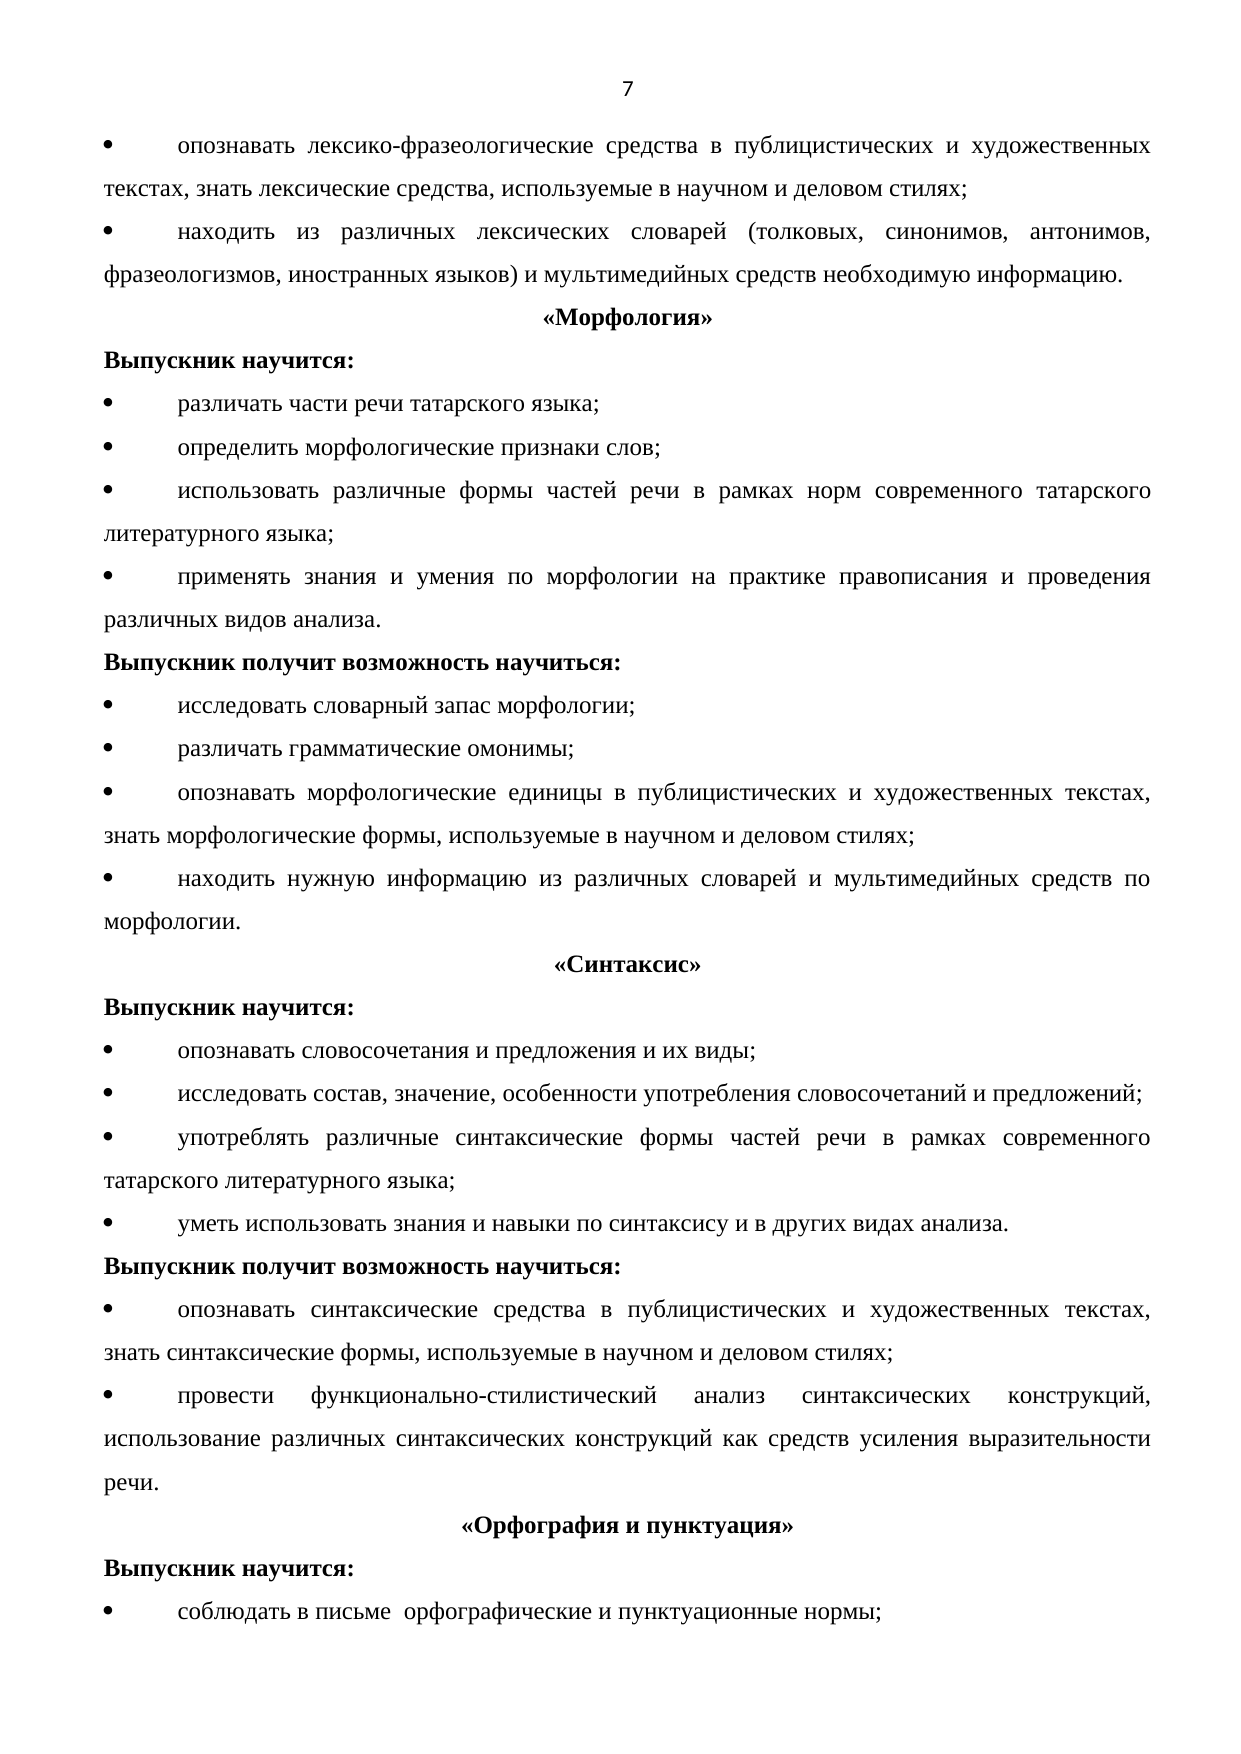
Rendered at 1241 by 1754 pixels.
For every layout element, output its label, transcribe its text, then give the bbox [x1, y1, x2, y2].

list исследовать состав, значение, особенности употребления словосочетаний и предложений; [103, 1078, 1152, 1107]
list уметь использовать знания и навыки по синтаксису и в других видах анализа. [103, 1208, 1152, 1237]
text Выпускник получит возможность научиться: [103, 647, 1152, 676]
list опознавать лексико-фразеологические средства в публицистических и художественных текстах, знать лексические средства, используемые в научном и деловом стилях; [103, 130, 1152, 202]
list использовать различные формы частей речи в рамках норм современного татарского литературного языка; [103, 475, 1152, 547]
list соблюдать в письме орфографические и пунктуационные нормы; [103, 1596, 1152, 1625]
text Выпускник научится: [103, 992, 1152, 1021]
text «Орфография и пунктуация» [103, 1510, 1152, 1538]
list применять знания и умения по морфологии на практике правописания и проведения различных видов анализа. [103, 561, 1152, 633]
list различать грамматические омонимы; [103, 733, 1152, 762]
list опознавать словосочетания и предложения и их виды; [103, 1035, 1152, 1064]
list опознавать синтаксические средства в публицистических и художественных текстах, знать синтаксические формы, используемые в научном и деловом стилях; [103, 1294, 1152, 1366]
list опознавать морфологические единицы в публицистических и художественных текстах, знать морфологические формы, используемые в научном и деловом стилях; [103, 777, 1152, 848]
text Выпускник получит возможность научиться: [103, 1251, 1152, 1280]
list исследовать словарный запас морфологии; [103, 690, 1152, 719]
list употреблять различные синтаксические формы частей речи в рамках современного татарского литературного языка; [103, 1122, 1152, 1193]
text Выпускник научится: [103, 1553, 1152, 1582]
list находить нужную информацию из различных словарей и мультимедийных средств по морфологии. [103, 863, 1152, 935]
text Выпускник научится: [103, 345, 1152, 374]
list определить морфологические признаки слов; [103, 432, 1152, 460]
text «Морфология» [103, 302, 1152, 331]
list провести функционально-стилистический анализ синтаксических конструкций, использование различных синтаксических конструкций как средств усиления выразительности речи. [103, 1380, 1152, 1495]
list находить из различных лексических словарей (толковых, синонимов, антонимов, фразеологизмов, иностранных языков) и мультимедийных средств необходимую информацию. [103, 216, 1152, 288]
text «Синтаксис» [103, 949, 1152, 978]
list различать части речи татарского языка; [103, 388, 1152, 417]
